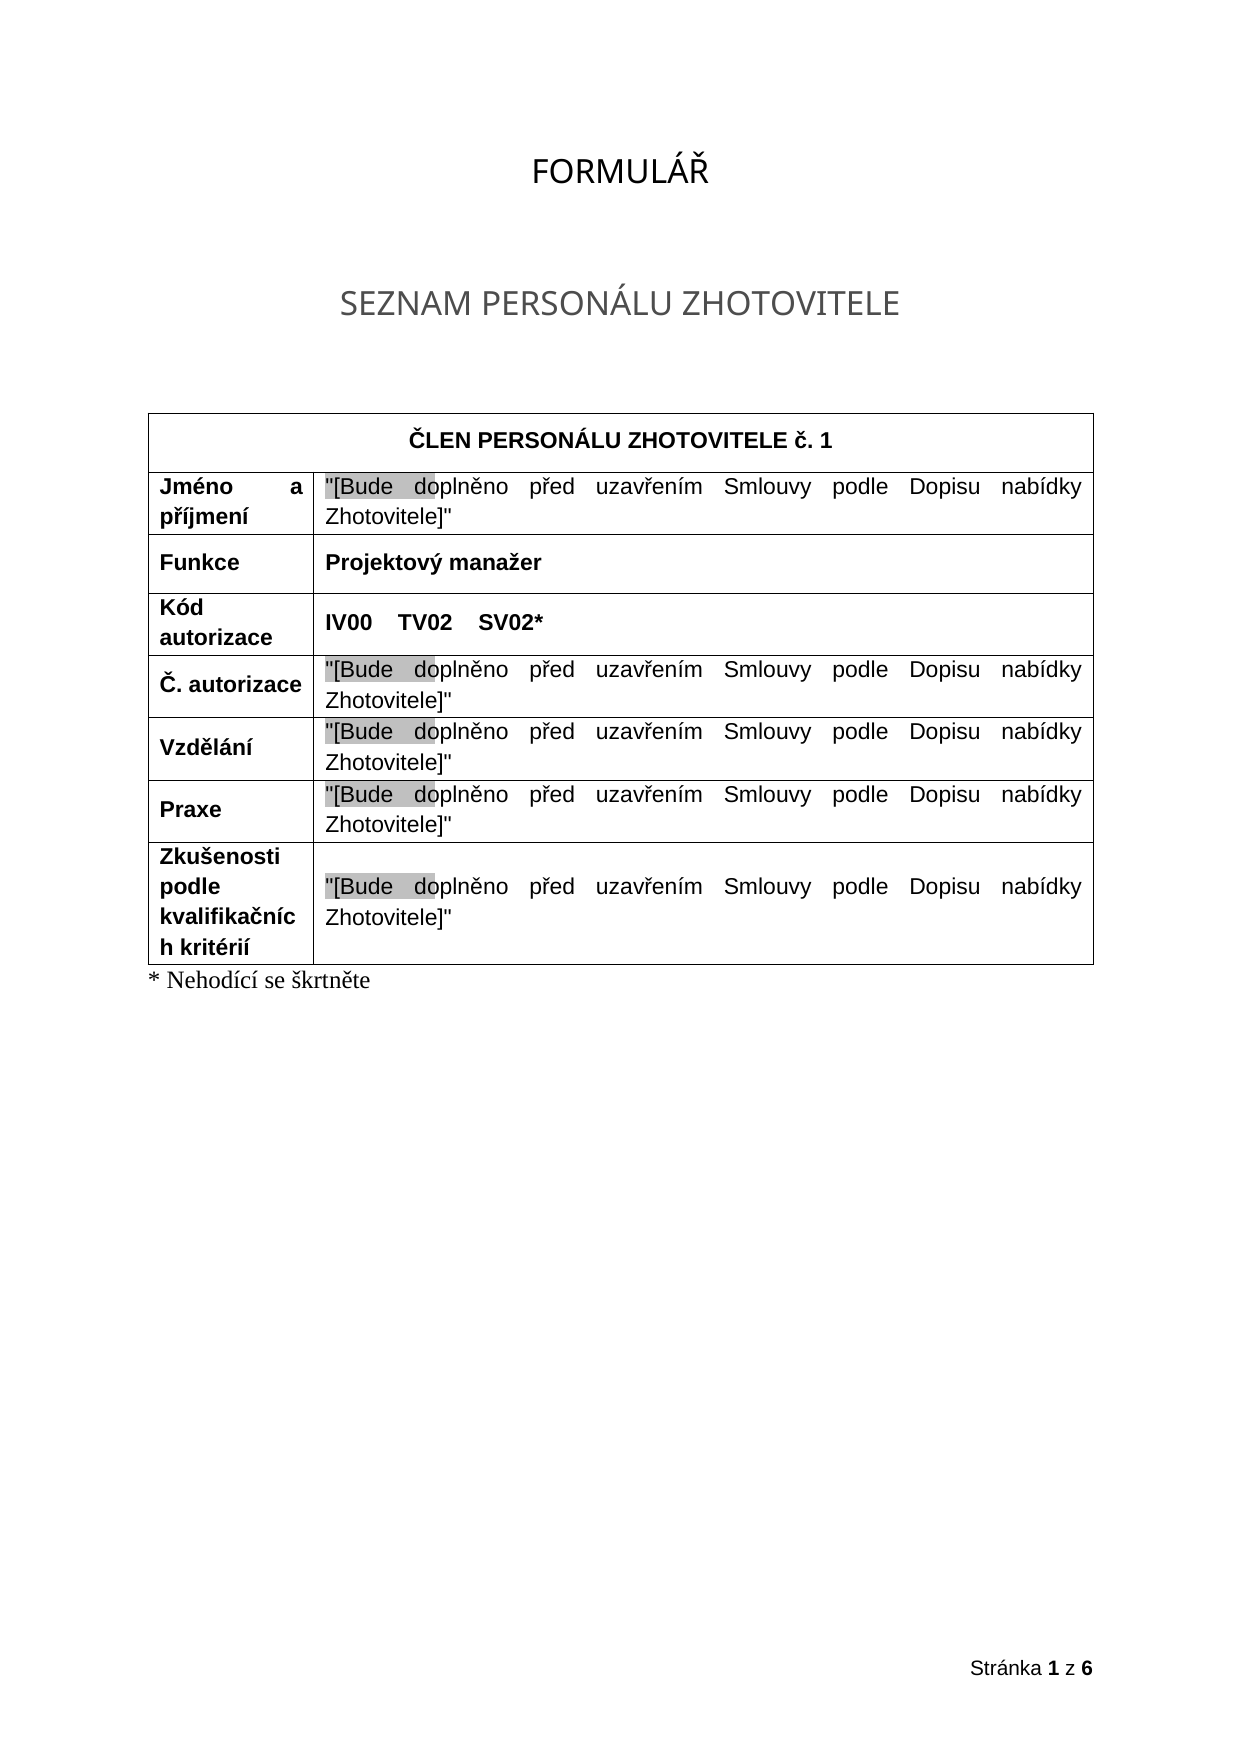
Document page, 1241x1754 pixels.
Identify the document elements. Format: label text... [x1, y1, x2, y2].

table_cell Jméno a příjmení [149, 473, 313, 534]
table_cell Praxe [149, 781, 313, 842]
table_cell [314, 473, 1093, 534]
table_cell [314, 718, 1093, 779]
text * Nehodící se škrtněte [148, 965, 1093, 994]
table_cell [314, 656, 1093, 717]
text SEZNAM PERSONÁLU ZHOTOVITELE [148, 280, 1093, 326]
table_cell IV00 TV02 SV02* [314, 594, 1093, 655]
table_cell Kód autorizace [149, 594, 313, 655]
text FORMULÁŘ [148, 148, 1093, 193]
table_header ČLEN PERSONÁLU ZHOTOVITELE č. 1 [149, 414, 1093, 472]
table_cell Č. autorizace [149, 656, 313, 717]
table_cell Vzdělání [149, 718, 313, 779]
table_cell [314, 781, 1093, 842]
table_cell [314, 843, 1093, 964]
table_cell Zkušenosti podle kvalifikačních kritérií [149, 843, 313, 964]
table_cell Funkce [149, 535, 313, 593]
table_cell Projektový manažer [314, 535, 1093, 593]
